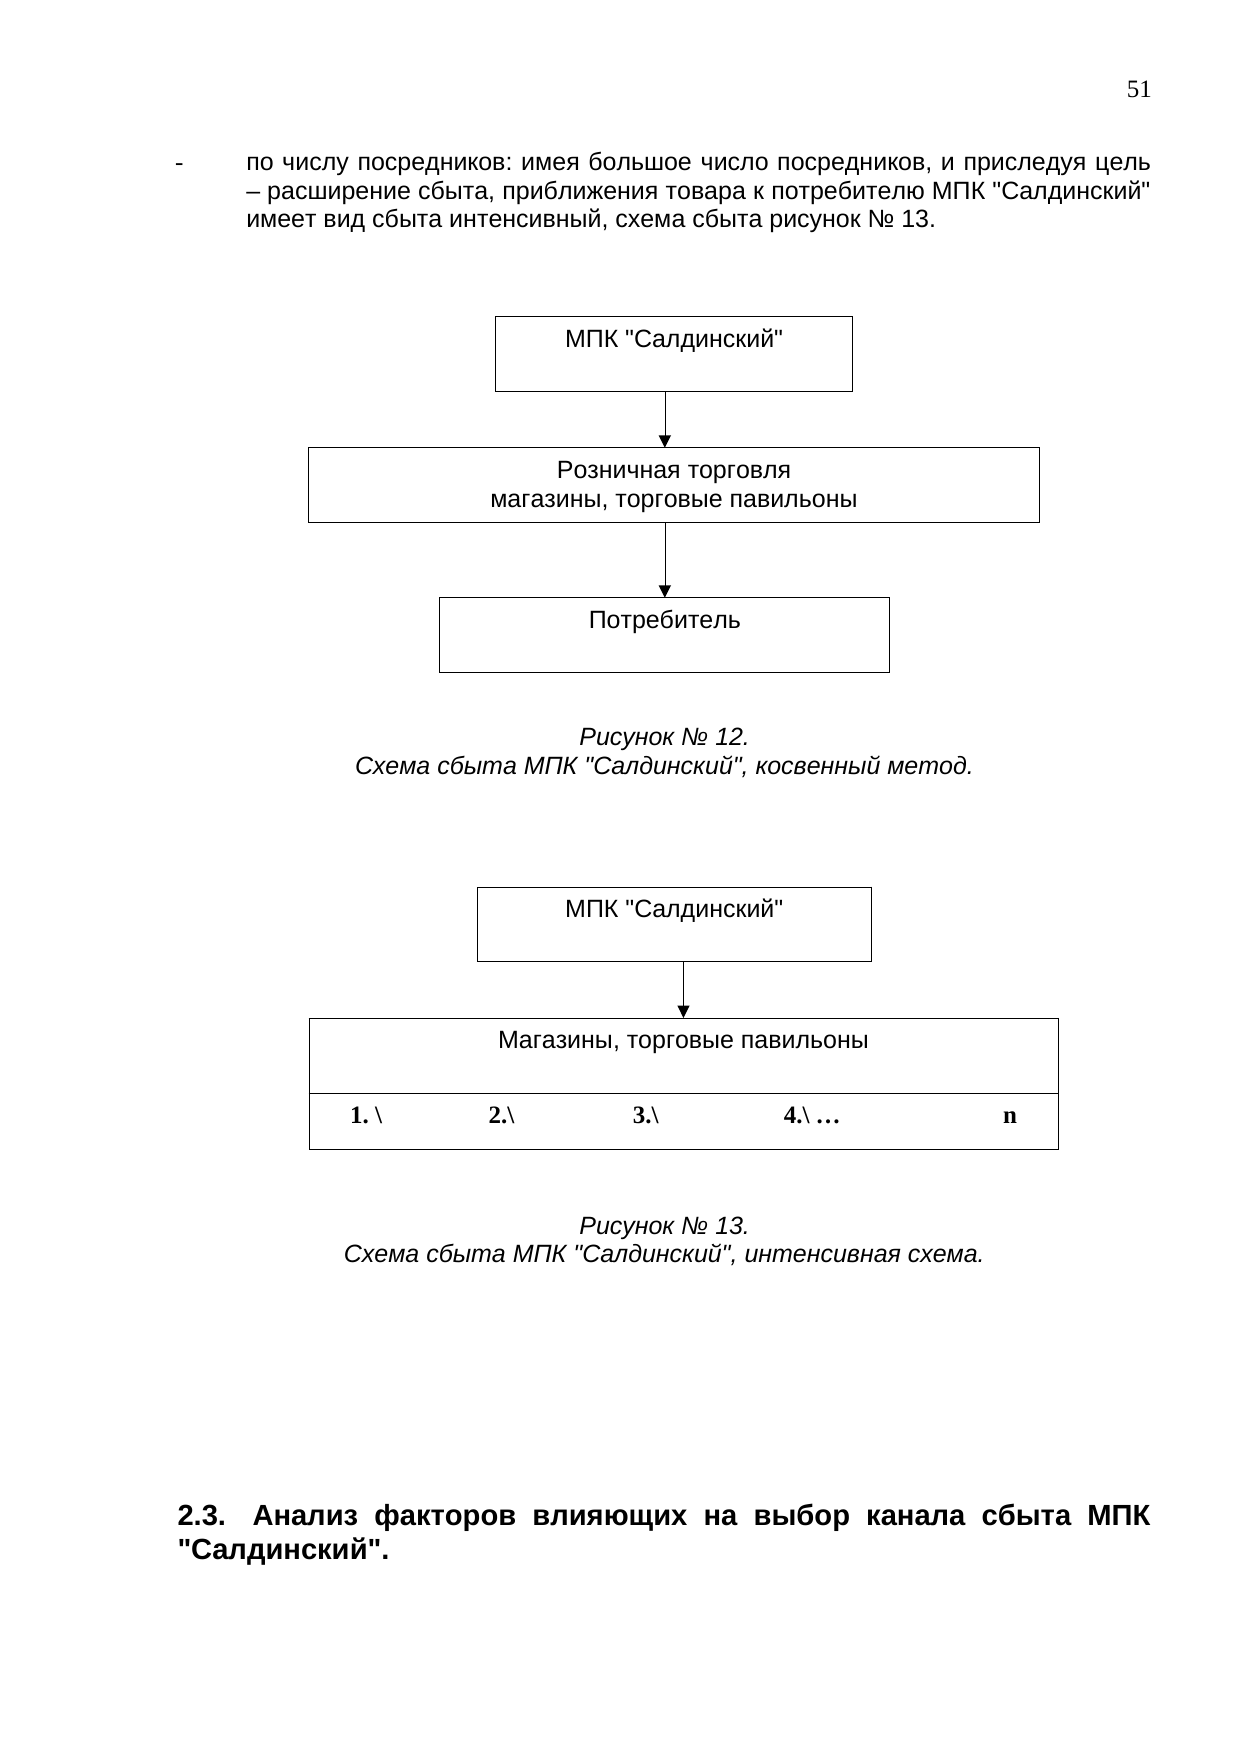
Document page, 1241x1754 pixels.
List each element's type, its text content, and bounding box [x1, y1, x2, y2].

text Рисунок № 12. [177, 722, 1152, 751]
list по числу посредников: имея большое число посредников, и приследуя цель – расширение сбыта, приближения товара к потребителю МПК "Салдинский" имеет вид сбыта интенсивный, схема сбыта рисунок № 13. [175, 147, 1152, 233]
text Рисунок № 13. [177, 1211, 1152, 1239]
text 2.3. Анализ факторов влияющих на выбор канала сбыта МПК "Салдинский". [177, 1498, 1152, 1565]
text Схема сбыта МПК "Салдинский", косвенный метод. [177, 751, 1152, 779]
text Схема сбыта МПК "Салдинский", интенсивная схема. [177, 1239, 1152, 1268]
